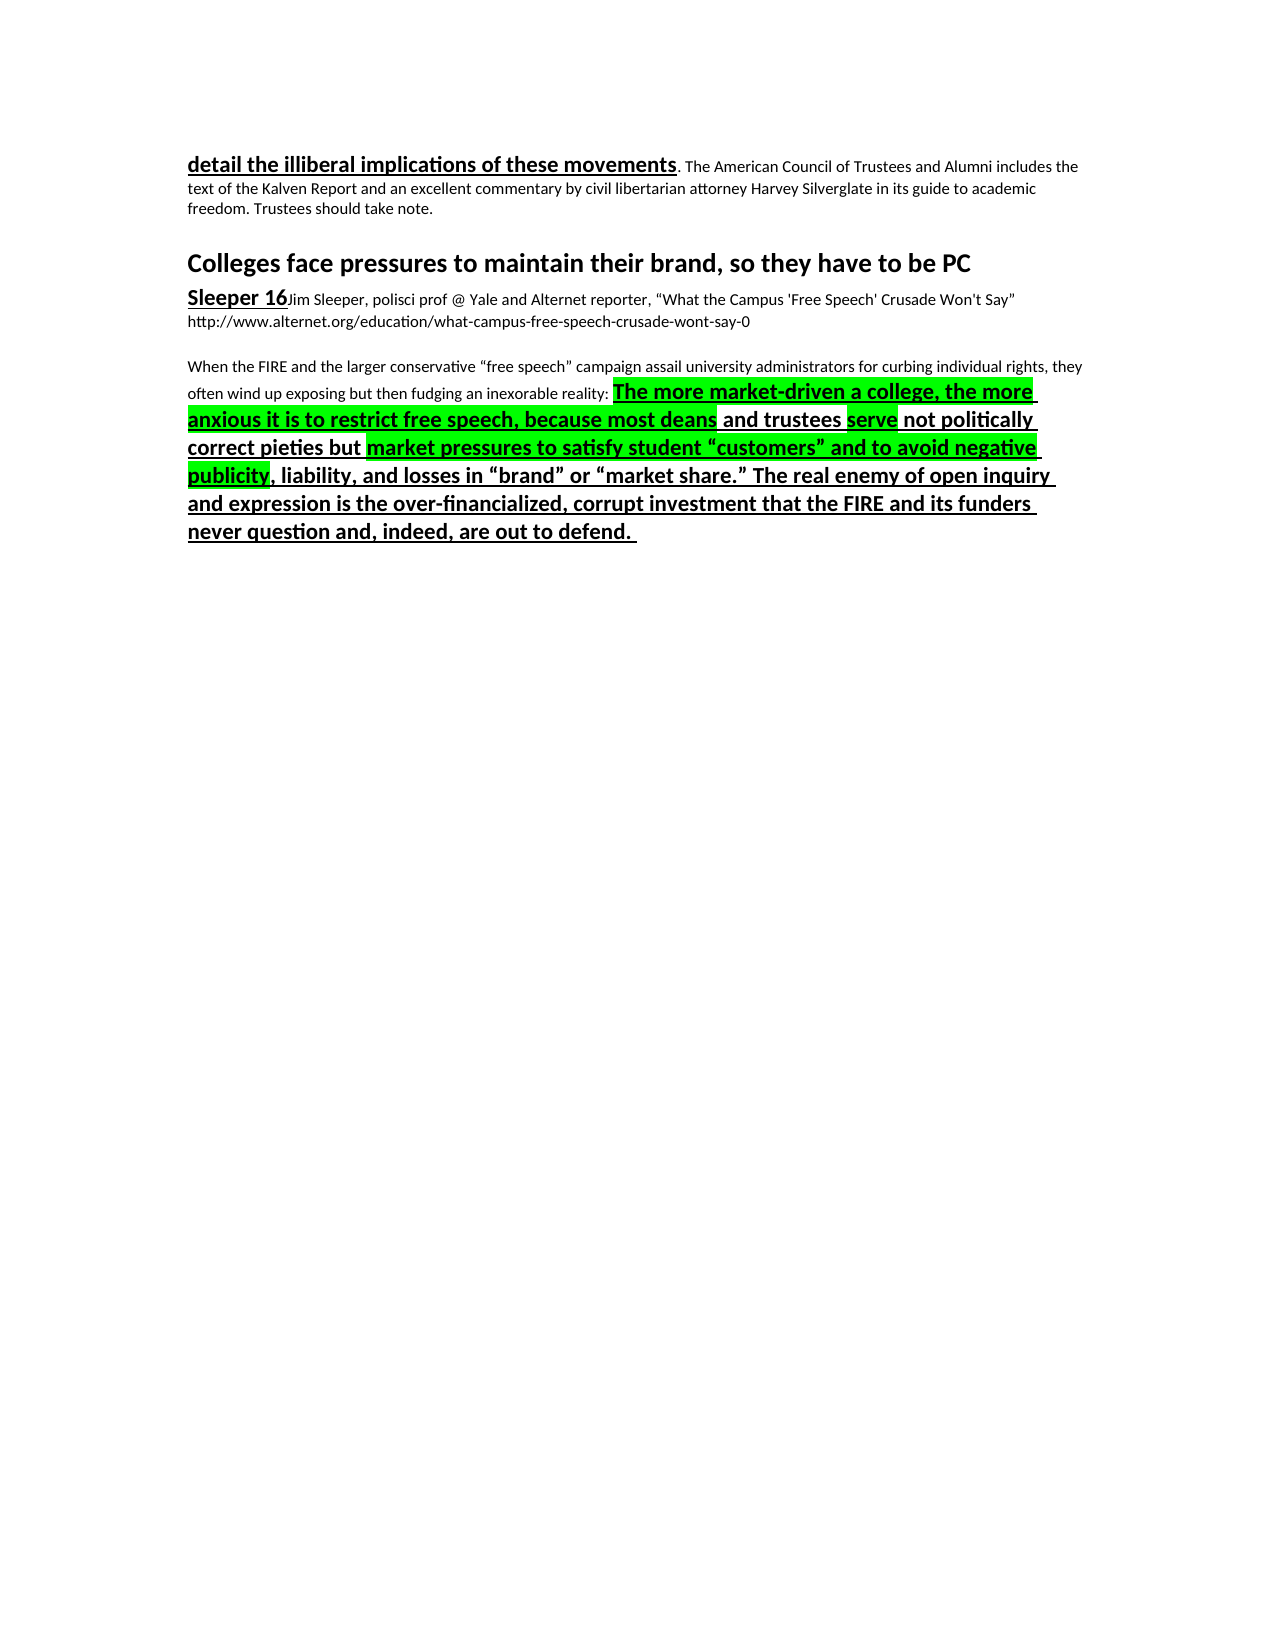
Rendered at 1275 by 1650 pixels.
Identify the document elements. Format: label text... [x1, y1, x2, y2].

text Sleeper 16 Jim Sleeper, polisci prof @ Yale and Alternet reporter, “What the Campus 'Free Speech' Crusade Won't Say” http://www.alternet.org/education/what-campus-free-speech-crusade-wont-say-0 [187, 283, 1087, 332]
text When the FIRE and the larger conservative “free speech” campaign assail university administrators for curbing individual rights, they often wind up exposing but then fudging an inexorable reality: The more market-driven a college, the more anxious it is to restrict free speech, because most deans and trustees serve not politically correct pieties but market pressures to satisfy student “customers” and to avoid negative publicity, liability, and losses in “brand” or “market share.” The real enemy of open inquiry and expression is the over-financialized, corrupt investment that the FIRE and its funders never question and, indeed, are out to defend. [187, 357, 1087, 545]
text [187, 150, 1087, 219]
subtitle Colleges face pressures to maintain their brand, so they have to be PC [187, 244, 1087, 281]
